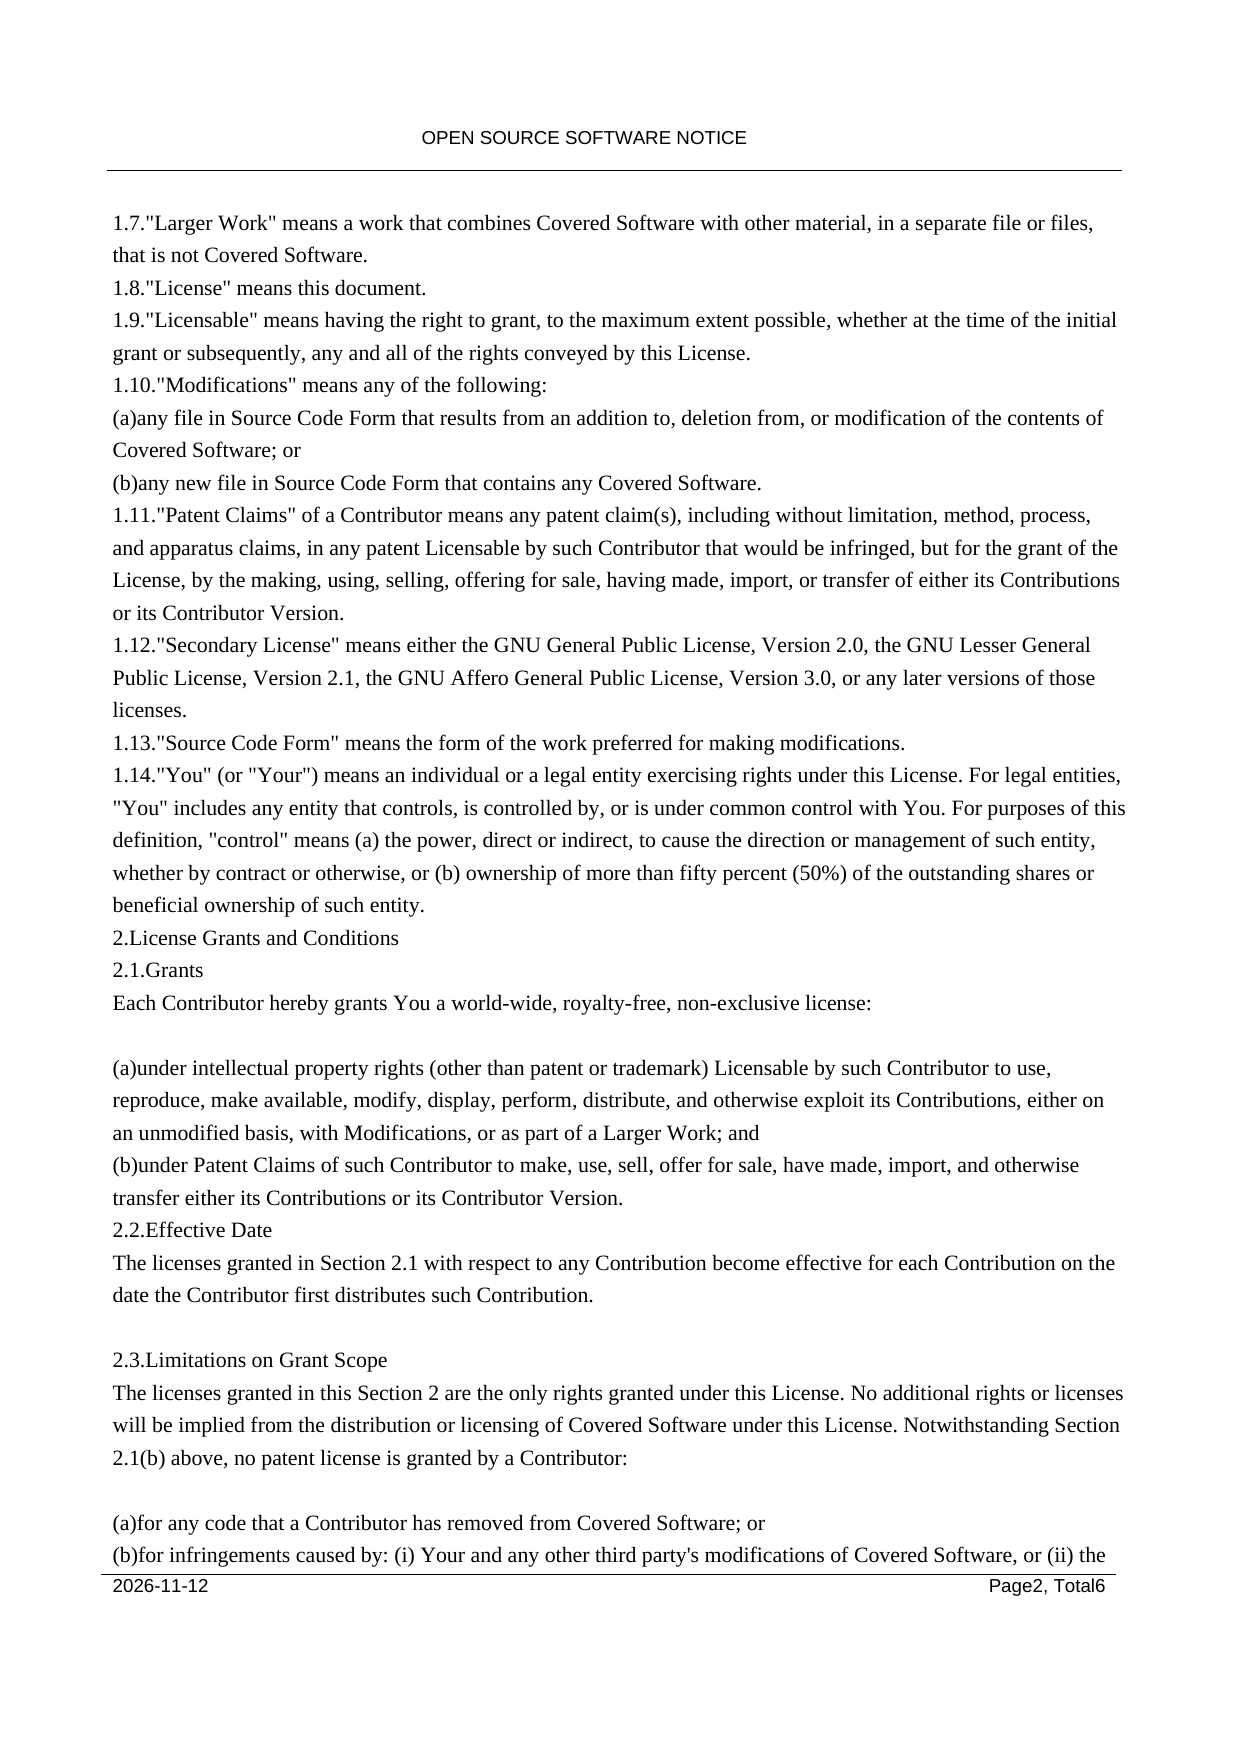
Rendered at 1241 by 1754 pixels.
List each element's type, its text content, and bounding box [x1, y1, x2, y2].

text 1.12."Secondary License" means either the GNU General Public License, Version 2.0, the GNU Lesser General Public License, Version 2.1, the GNU Affero General Public License, Version 3.0, or any later versions of those licenses. [112, 629, 1128, 726]
text (b)any new file in Source Code Form that contains any Covered Software. [112, 466, 1128, 499]
text 1.7."Larger Work" means a work that combines Covered Software with other material, in a separate file or files, that is not Covered Software. [112, 206, 1128, 271]
text 2.3.Limitations on Grant Scope [112, 1344, 1128, 1376]
text 1.11."Patent Claims" of a Contributor means any patent claim(s), including without limitation, method, process, and apparatus claims, in any patent Licensable by such Contributor that would be infringed, but for the grant of the License, by the making, using, selling, offering for sale, having made, import, or transfer of either its Contributions or its Contributor Version. [112, 499, 1128, 629]
text 1.10."Modifications" means any of the following: [112, 369, 1128, 401]
text (b)under Patent Claims of such Contributor to make, use, sell, offer for sale, have made, import, and otherwise transfer either its Contributions or its Contributor Version. [112, 1149, 1128, 1214]
text (a)under intellectual property rights (other than patent or trademark) Licensable by such Contributor to use, reproduce, make available, modify, display, perform, distribute, and otherwise exploit its Contributions, either on an unmodified basis, with Modifications, or as part of a Larger Work; and [112, 1051, 1128, 1149]
text (a)for any code that a Contributor has removed from Covered Software; or [112, 1506, 1128, 1539]
text 2.2.Effective Date [112, 1214, 1128, 1246]
text 2.License Grants and Conditions [112, 921, 1128, 954]
text (a)any file in Source Code Form that results from an addition to, deletion from, or modification of the contents of Covered Software; or [112, 401, 1128, 466]
text 1.14."You" (or "Your") means an individual or a legal entity exercising rights under this License. For legal entities, "You" includes any entity that controls, is controlled by, or is under common control with You. For purposes of this definition, "control" means (a) the power, direct or indirect, to cause the direction or management of such entity, whether by contract or otherwise, or (b) ownership of more than fifty percent (50%) of the outstanding shares or beneficial ownership of such entity. [112, 759, 1128, 921]
text 1.8."License" means this document. [112, 271, 1128, 304]
text Each Contributor hereby grants You a world-wide, royalty-free, non-exclusive license: [112, 986, 1128, 1019]
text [112, 1539, 1128, 1571]
text 2.1.Grants [112, 954, 1128, 986]
text 1.13."Source Code Form" means the form of the work preferred for making modifications. [112, 726, 1128, 759]
text 1.9."Licensable" means having the right to grant, to the maximum extent possible, whether at the time of the initial grant or subsequently, any and all of the rights conveyed by this License. [112, 304, 1128, 369]
text The licenses granted in Section 2.1 with respect to any Contribution become effective for each Contribution on the date the Contributor first distributes such Contribution. [112, 1246, 1128, 1311]
text The licenses granted in this Section 2 are the only rights granted under this License. No additional rights or licenses will be implied from the distribution or licensing of Covered Software under this License. Notwithstanding Section 2.1(b) above, no patent license is granted by a Contributor: [112, 1376, 1128, 1474]
